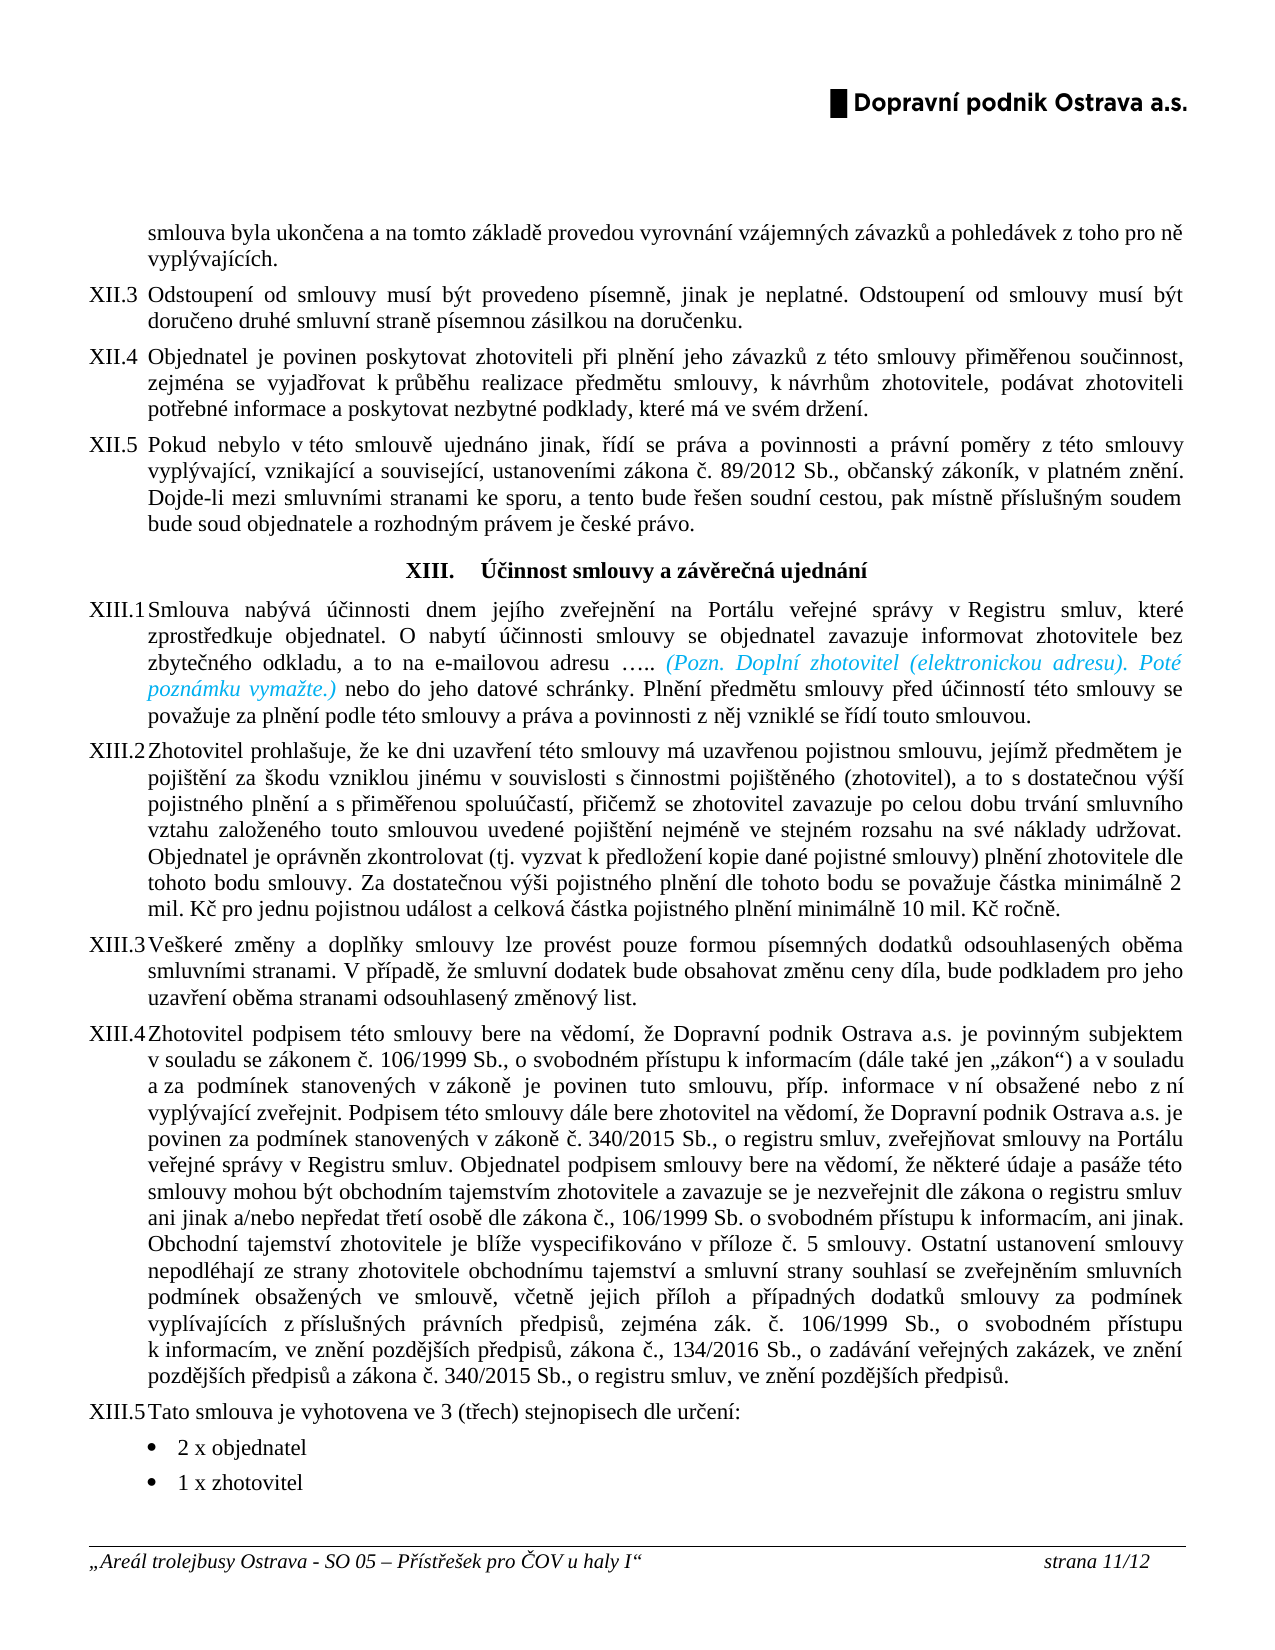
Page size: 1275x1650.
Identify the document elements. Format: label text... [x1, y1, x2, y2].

list Zhotovitel podpisem této smlouvy bere na vědomí, že Dopravní podnik Ostrava a.s. je povinným subjektem v souladu se zákonem č. 106/1999 Sb., o svobodném přístupu k informacím (dále také jen „zákon“) a v souladu a za podmínek stanovených v zákoně je povinen tuto smlouvu, příp. informace v ní obsažené nebo z ní vyplývající zveřejnit. Podpisem této smlouvy dále bere zhotovitel na vědomí, že Dopravní podnik Ostrava a.s. je povinen za podmínek stanovených v zákoně č. 340/2015 Sb., o registru smluv, zveřejňovat smlouvy na Portálu veřejné správy v Registru smluv. Objednatel podpisem smlouvy bere na vědomí, že některé údaje a pasáže této smlouvy mohou být obchodním tajemstvím zhotovitele a zavazuje se je nezveřejnit dle zákona o registru smluv ani jinak a/nebo nepředat třetí osobě dle zákona č., 106/1999 Sb. o svobodném přístupu k informacím, ani jinak. Obchodní tajemství zhotovitele je blíže vyspecifikováno v příloze č. 5 smlouvy. Ostatní ustanovení smlouvy nepodléhají ze strany zhotovitele obchodnímu tajemství a smluvní strany souhlasí se zveřejněním smluvních podmínek obsažených ve smlouvě, včetně jejich příloh a případných dodatků smlouvy za podmínek vyplívajících z příslušných právních předpisů, zejména zák. č. 106/1999 Sb., o svobodném přístupu k informacím, ve znění pozdějších předpisů, zákona č., 134/2016 Sb., o zadávání veřejných zakázek, ve znění pozdějších předpisů a zákona č. 340/2015 Sb., o registru smluv, ve znění pozdějších předpisů. [89, 1020, 1184, 1389]
list Veškeré změny a doplňky smlouvy lze provést pouze formou písemných dodatků odsouhlasených oběma smluvními stranami. V případě, že smluvní dodatek bude obsahovat změnu ceny díla, bude podkladem pro jeho uzavření oběma stranami odsouhlasený změnový list. [89, 931, 1184, 1010]
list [89, 218, 1184, 271]
list 2 x objednatel [148, 1434, 1184, 1460]
list 1 x zhotovitel [148, 1469, 1184, 1496]
list Objednatel je povinen poskytovat zhotoviteli při plnění jeho závazků z této smlouvy přiměřenou součinnost, zejména se vyjadřovat k průběhu realizace předmětu smlouvy, k návrhům zhotovitele, podávat zhotoviteli potřebné informace a poskytovat nezbytné podklady, které má ve svém držení. [89, 343, 1184, 422]
list Tato smlouva je vyhotovena ve 3 (třech) stejnopisech dle určení: [89, 1398, 1184, 1424]
subtitle Účinnost smlouvy a závěrečná ujednání [89, 557, 1184, 584]
list Smlouva nabývá účinnosti dnem jejího zveřejnění na Portálu veřejné správy v Registru smluv, které zprostředkuje objednatel. O nabytí účinnosti smlouvy se objednatel zavazuje informovat zhotovitele bez zbytečného odkladu, a to na e-mailovou adresu ….. (Pozn. Doplní zhotovitel (elektronickou adresu). Poté poznámku vymažte.) nebo do jeho datové schránky. Plnění předmětu smlouvy před účinností této smlouvy se považuje za plnění podle této smlouvy a práva a povinnosti z něj vzniklé se řídí touto smlouvou. [89, 596, 1184, 728]
picture [830, 89, 1187, 118]
list Zhotovitel prohlašuje, že ke dni uzavření této smlouvy má uzavřenou pojistnou smlouvu, jejímž předmětem je pojištění za škodu vzniklou jinému v souvislosti s činnostmi pojištěného (zhotovitel), a to s dostatečnou výší pojistného plnění a s přiměřenou spoluúčastí, přičemž se zhotovitel zavazuje po celou dobu trvání smluvního vztahu založeného touto smlouvou uvedené pojištění nejméně ve stejném rozsahu na své náklady udržovat. Objednatel je oprávněn zkontrolovat (tj. vyzvat k předložení kopie dané pojistné smlouvy) plnění zhotovitele dle tohoto bodu smlouvy. Za dostatečnou výši pojistného plnění dle tohoto bodu se považuje částka minimálně 2 mil. Kč pro jednu pojistnou událost a celková částka pojistného plnění minimálně 10 mil. Kč ročně. [89, 737, 1184, 922]
list Odstoupení od smlouvy musí být provedeno písemně, jinak je neplatné. Odstoupení od smlouvy musí být doručeno druhé smluvní straně písemnou zásilkou na doručenku. [89, 281, 1184, 333]
list Pokud nebylo v této smlouvě ujednáno jinak, řídí se práva a povinnosti a právní poměry z této smlouvy vyplývající, vznikající a související, ustanoveními zákona č. 89/2012 Sb., občanský zákoník, v platném znění. Dojde-li mezi smluvními stranami ke sporu, a tento bude řešen soudní cestou, pak místně příslušným soudem bude soud objednatele a rozhodným právem je české právo. [89, 431, 1184, 537]
